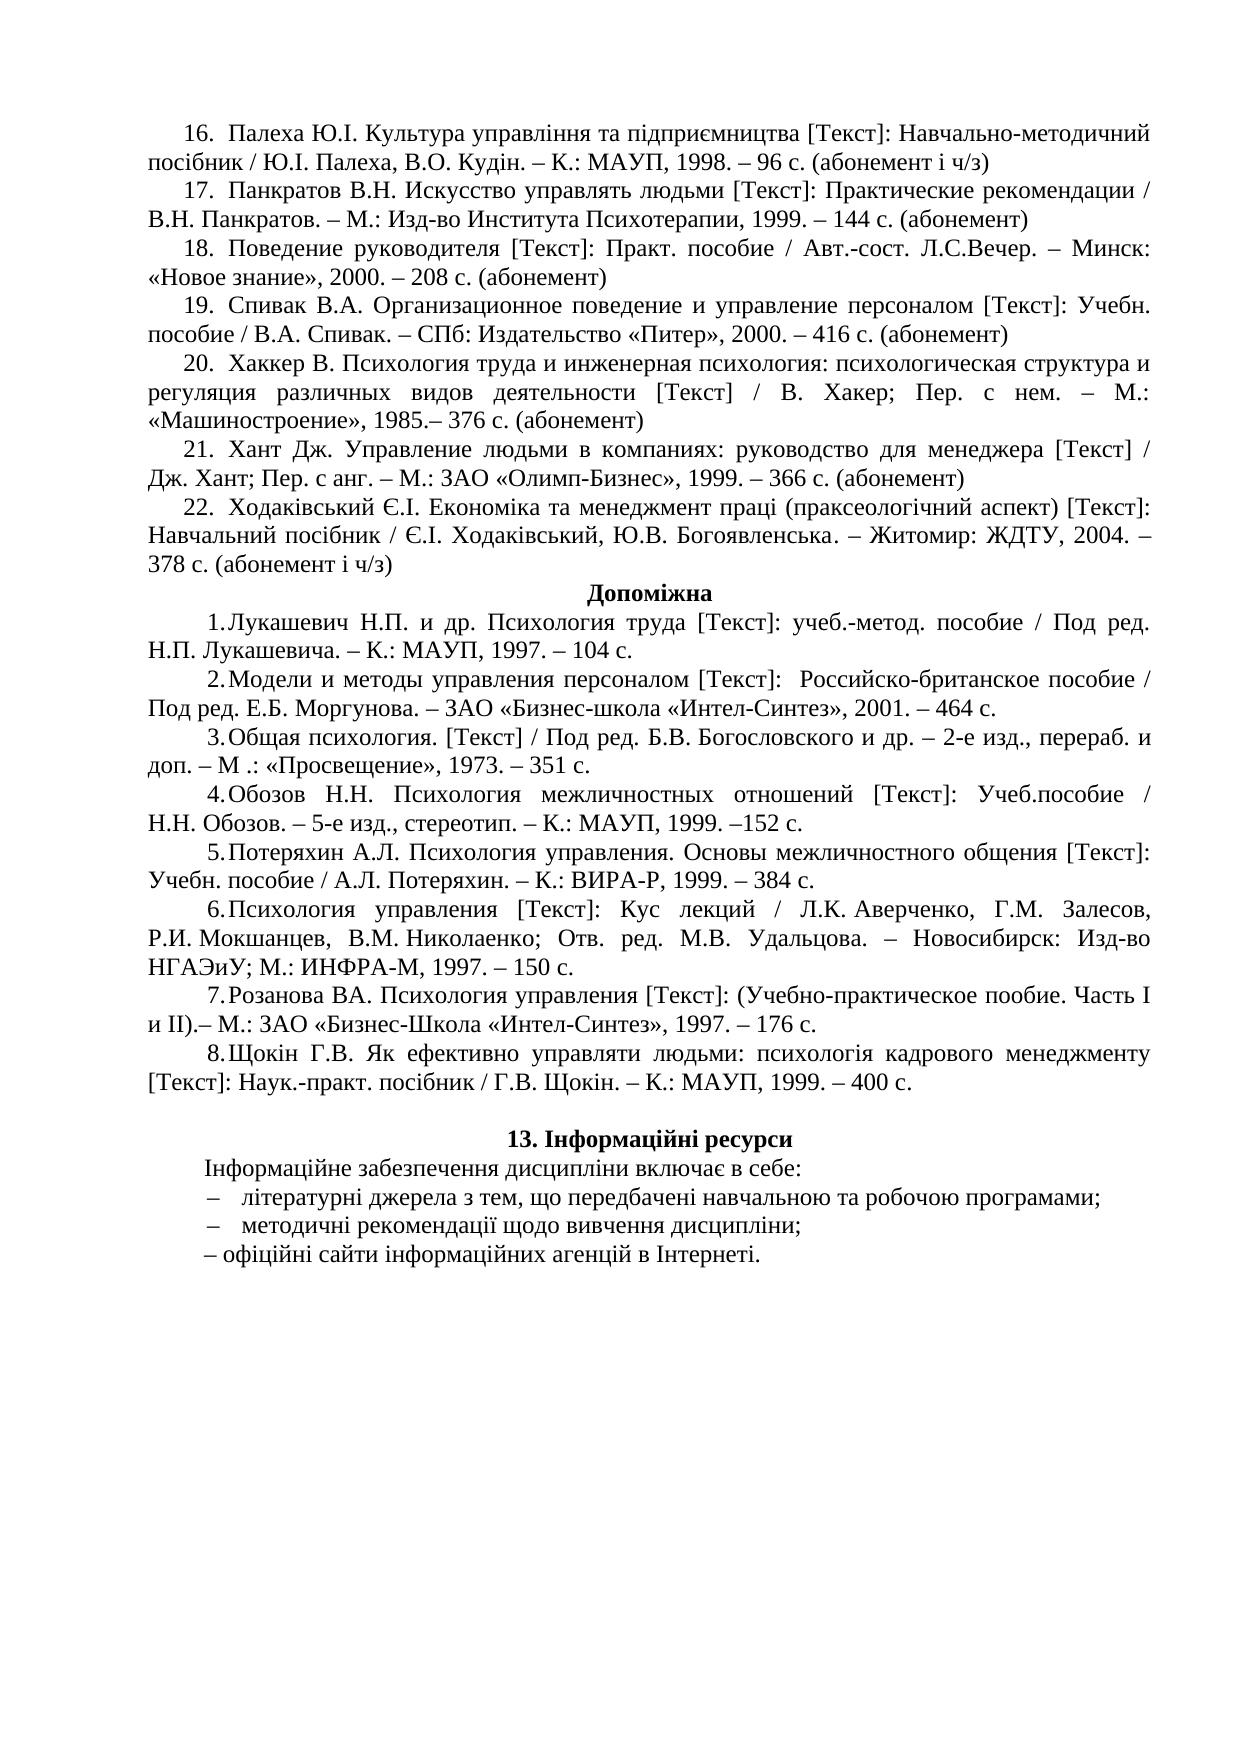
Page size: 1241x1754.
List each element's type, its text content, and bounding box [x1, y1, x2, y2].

text 13. Інформаційні ресурси [148, 1124, 1152, 1153]
list Спивак В.А. Организационное поведение и управление персоналом [Текст]: Учебн. пособие / В.А. Спивак. – СПб: Издательство «Питер», 2000. – 416 с. (абонемент) [148, 291, 1152, 348]
list Хант Дж. Управление людьми в компаниях: руководство для менеджера [Текст] / Дж. Хант; Пер. с анг. – М.: ЗАО «Олимп-Бизнес», 1999. – 366 с. (абонемент) [148, 434, 1152, 492]
list Потеряхин А.Л. Психология управления. Основы межличностного общения [Текст]: Учебн. пособие / А.Л. Потеряхин. – К.: ВИРА-Р, 1999. – 384 с. [148, 837, 1152, 894]
list Психология управления [Текст]: Кус лекций / Л.К. Аверченко, Г.М. Залесов, Р.И. Мокшанцев, В.М. Николаенко; Отв. ред. М.В. Удальцова. – Новосибирск: Изд-во НГАЭиУ; М.: ИНФРА-М, 1997. – 150 с. [148, 894, 1152, 981]
list Розанова ВА. Психология управления [Текст]: (Учебно-практическое пообие. Часть І и ІІ).– М.: ЗАО «Бизнес-Школа «Интел-Синтез», 1997. – 176 с. [148, 981, 1152, 1038]
list Лукашевич Н.П. и др. Психология труда [Текст]: учеб.-метод. пособие / Под ред. Н.П. Лукашевича. – К.: МАУП, 1997. – 104 с. [148, 607, 1152, 664]
list методичні рекомендації щодо вивчення дисципліни; [148, 1211, 1152, 1239]
text Інформаційне забезпечення дисципліни включає в себе: [148, 1153, 1152, 1182]
list Общая психология. [Текст] / Под ред. Б.В. Богословского и др. – 2-е изд., перераб. и доп. – М .: «Просвещение», 1973. – 351 с. [148, 722, 1152, 779]
list Щокін Г.В. Як ефективно управляти людьми: психологія кадрового менеджменту [Текст]: Наук.-практ. посібник / Г.В. Щокін. – К.: МАУП, 1999. – 400 с. [148, 1038, 1152, 1096]
list Хаккер В. Психология труда и инженерная психология: психологическая структура и регуляция различных видов деятельности [Текст] / В. Хакер; Пер. с нем. – М.: «Машиностроение», 1985.– 376 с. (абонемент) [148, 348, 1152, 434]
list Модели и методы управления персоналом [Текст]: Российско-британское пособие / Под ред. Е.Б. Моргунова. – ЗАО «Бизнес-школа «Интел-Синтез», 2001. – 464 с. [148, 664, 1152, 722]
list Поведение руководителя [Текст]: Практ. пособие / Авт.-сост. Л.С.Вечер. – Минск: «Новое знание», 2000. – 208 с. (абонемент) [148, 233, 1152, 291]
text – офіційні сайти інформаційних агенцій в Інтернеті. [148, 1239, 1152, 1268]
list Обозов Н.Н. Психология межличностных отношений [Текст]: Учеб.пособие / Н.Н. Обозов. – 5-е изд., стереотип. – К.: МАУП, 1999. –152 с. [148, 779, 1152, 837]
text Допоміжна [148, 578, 1152, 607]
list Палеха Ю.І. Культура управління та підприємництва [Текст]: Навчально-методичний посібник / Ю.І. Палеха, В.О. Кудін. – К.: МАУП, 1998. – 96 с. (абонемент і ч/з) [148, 118, 1152, 176]
list літературні джерела з тем, що передбачені навчальною та робочою програмами; [148, 1182, 1152, 1211]
list Панкратов В.Н. Искусство управлять людьми [Текст]: Практические рекомендации / В.Н. Панкратов. – М.: Изд-во Института Психотерапии, 1999. – 144 с. (абонемент) [148, 176, 1152, 233]
list Ходаківський Є.І. Економіка та менеджмент праці (праксеологічний аспект) [Текст]: Навчальний посібник / Є.І. Ходаківський, Ю.В. Богоявленська. – Житомир: ЖДТУ, 2004. – 378 с. (абонемент і ч/з) [148, 492, 1152, 578]
